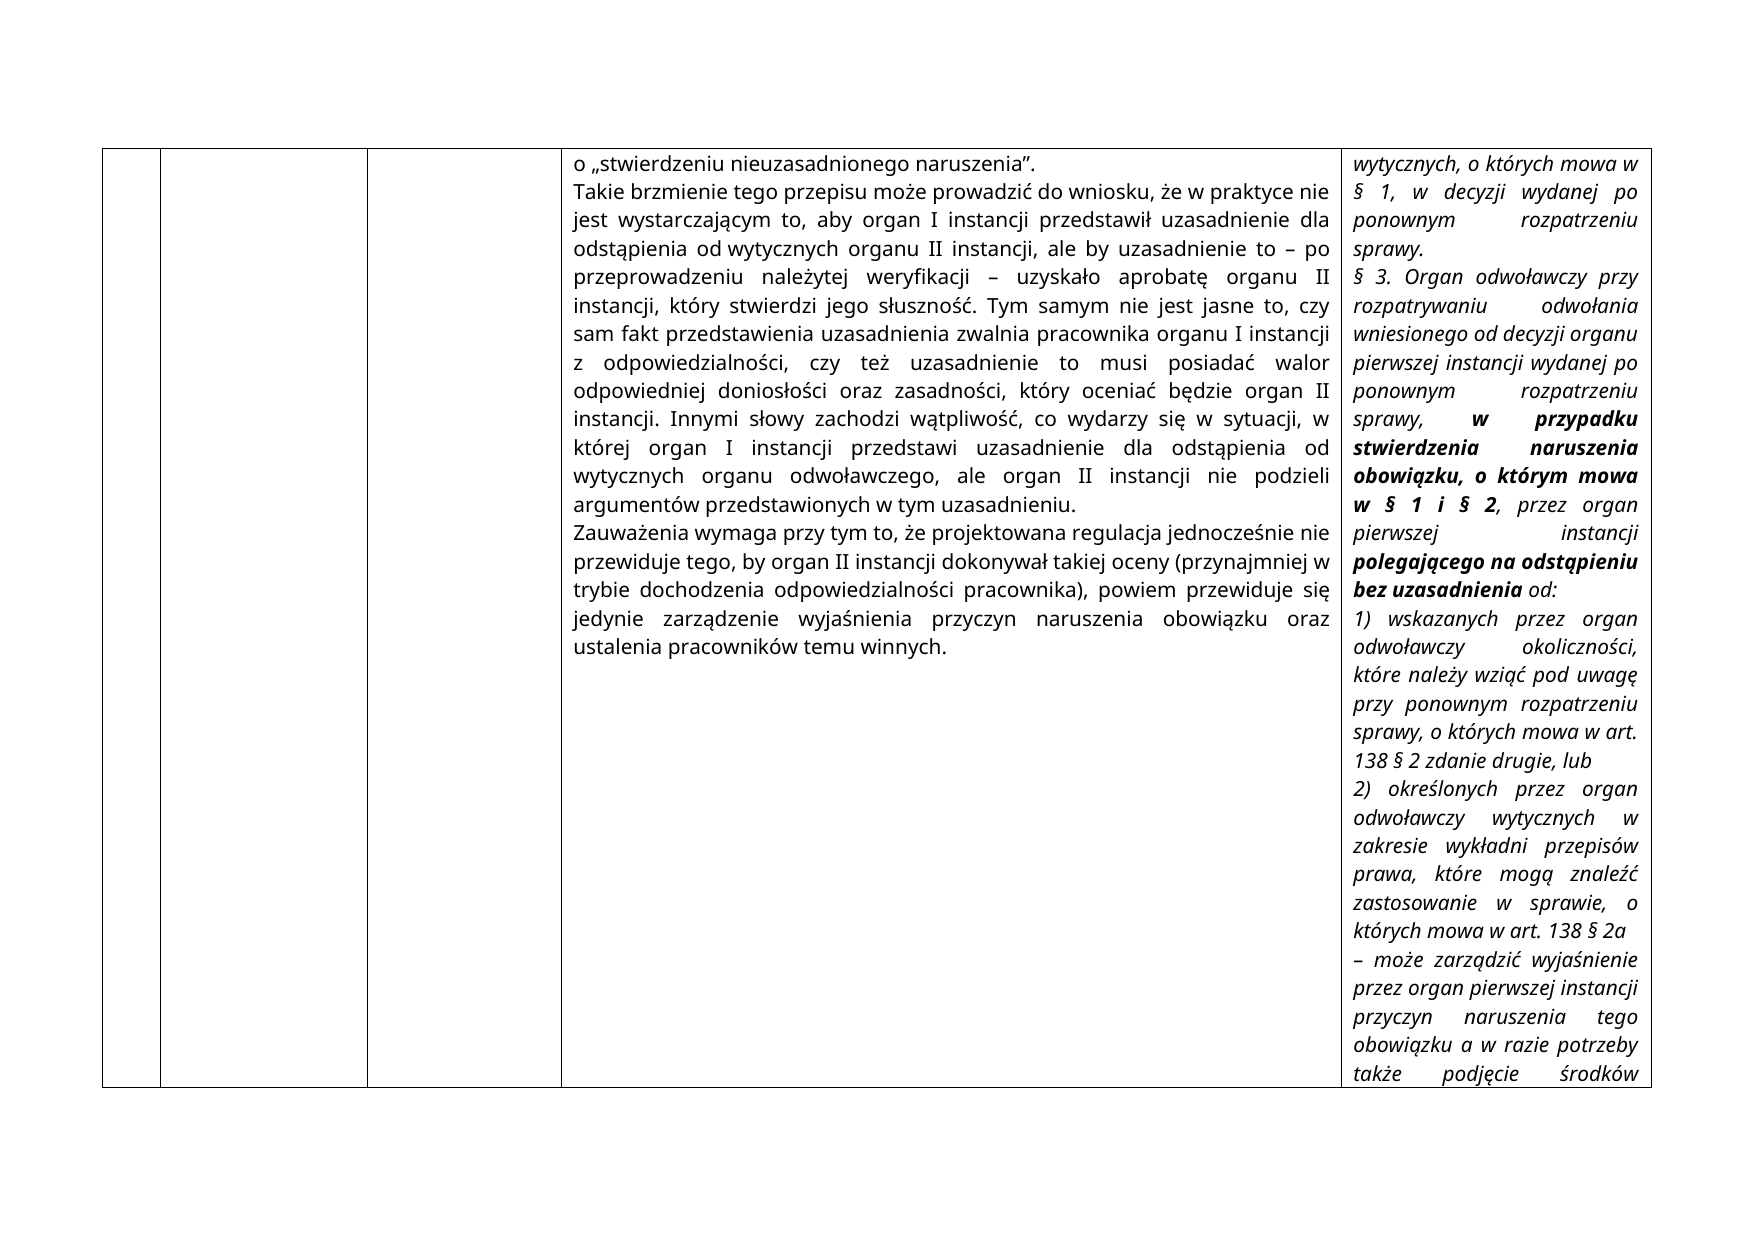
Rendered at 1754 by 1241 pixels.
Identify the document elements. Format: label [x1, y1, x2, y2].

table_cell [368, 149, 561, 1087]
table_cell [1342, 149, 1651, 1087]
table_cell [562, 149, 1341, 1087]
table_cell [103, 149, 160, 1087]
table_cell [161, 149, 367, 1087]
